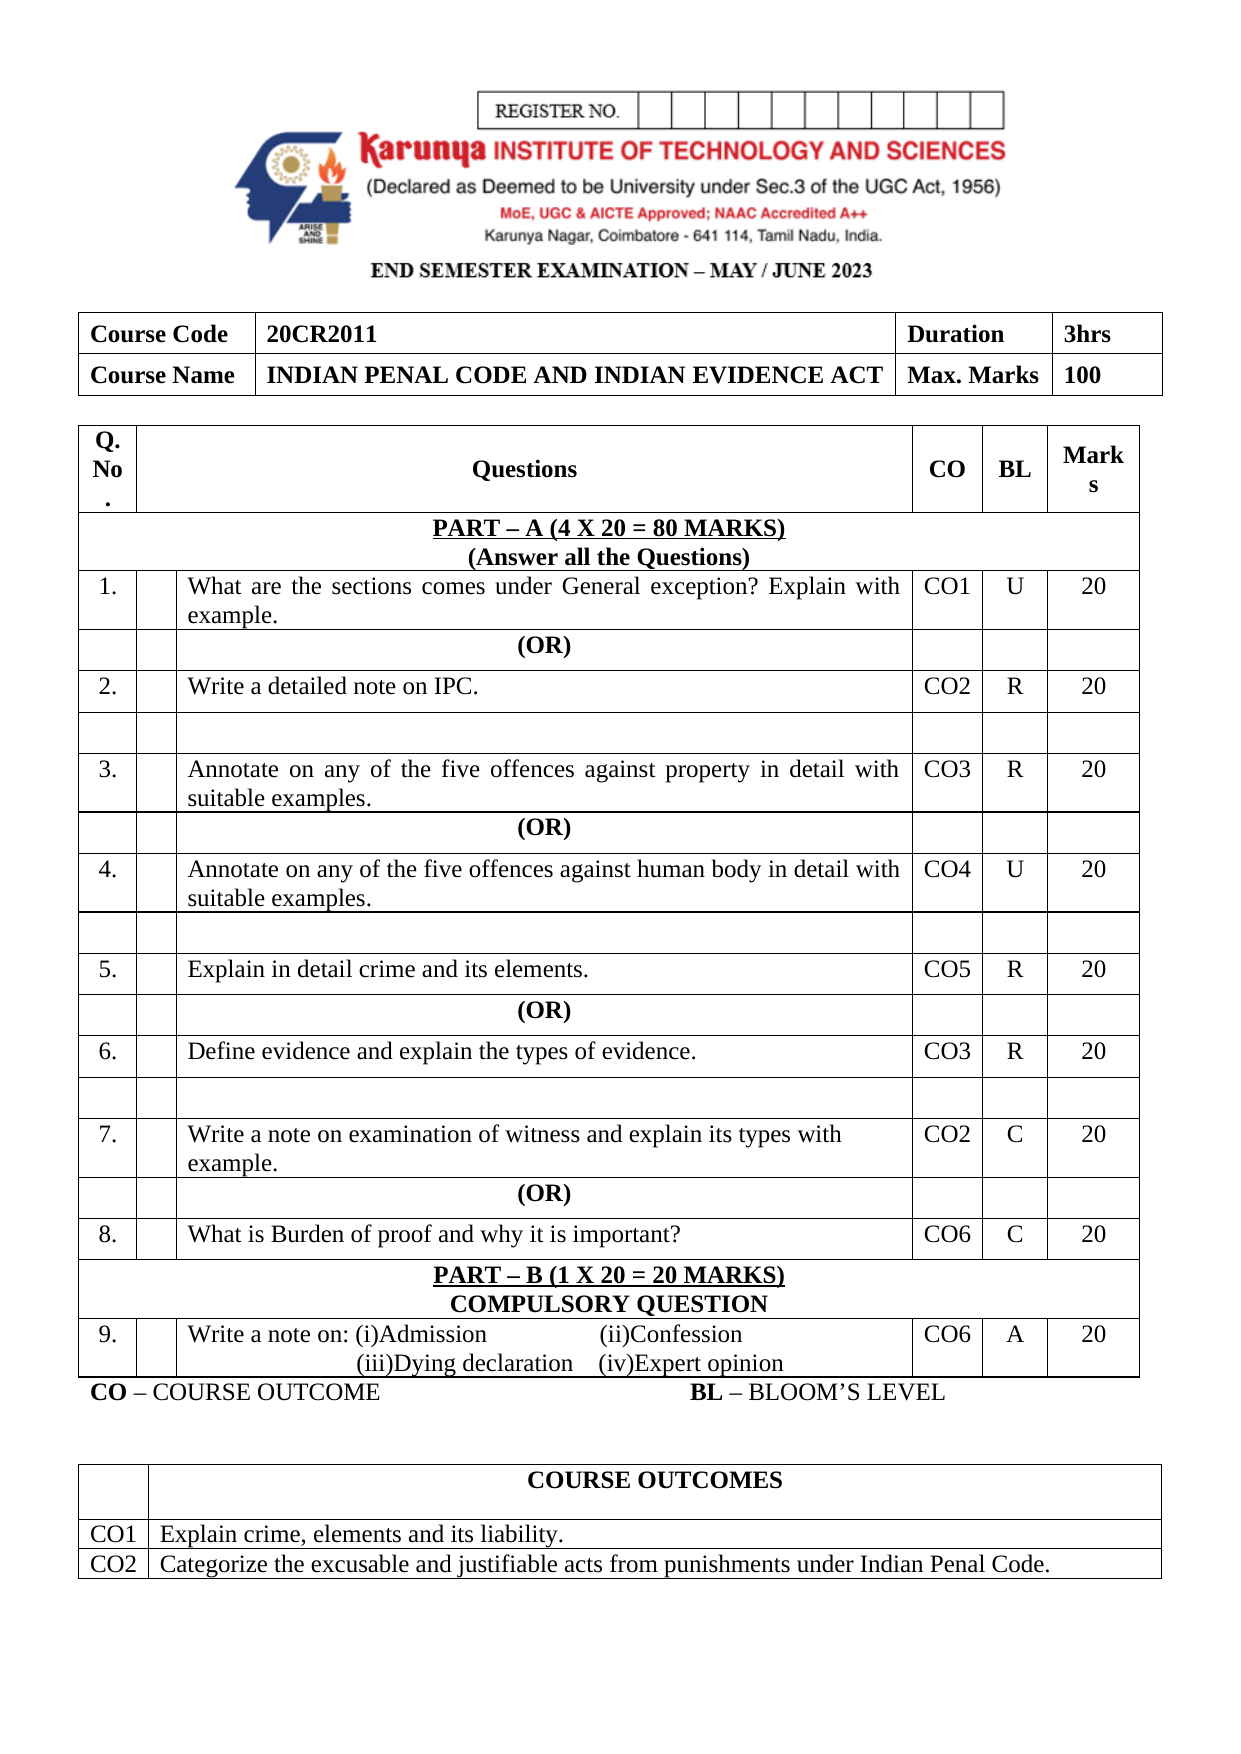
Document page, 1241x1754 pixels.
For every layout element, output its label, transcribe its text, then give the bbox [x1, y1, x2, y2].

table_cell 5. [79, 954, 136, 994]
table_cell [137, 995, 176, 1035]
table_cell Define evidence and explain the types of evidence. [177, 1036, 912, 1077]
table_cell [913, 1178, 982, 1218]
table_cell C [983, 1219, 1047, 1259]
table_cell [137, 1178, 176, 1218]
table_cell [177, 1078, 912, 1118]
table_cell [913, 913, 982, 953]
table_cell [983, 1178, 1047, 1218]
table_cell R [983, 954, 1047, 994]
table_cell [79, 713, 136, 753]
table_cell [79, 913, 136, 953]
table_cell [79, 1078, 136, 1118]
table_cell 20 [1048, 1119, 1139, 1177]
table_cell [137, 571, 176, 629]
table_header Duration [896, 313, 1052, 353]
table_cell [137, 630, 176, 670]
table_cell [137, 754, 176, 811]
table_cell (OR) [177, 813, 912, 853]
table_cell 9. [79, 1319, 136, 1376]
table_cell [137, 713, 176, 753]
table_cell C [983, 1119, 1047, 1177]
table_cell CO1 [913, 571, 982, 629]
table_cell [137, 1219, 176, 1259]
table_cell [913, 1078, 982, 1118]
table_cell [983, 713, 1047, 753]
table_cell INDIAN PENAL CODE AND INDIAN EVIDENCE ACT [256, 354, 895, 395]
table_cell [1048, 630, 1139, 670]
table_cell 20 [1048, 1319, 1139, 1376]
table_cell [983, 913, 1047, 953]
table_cell Explain in detail crime and its elements. [177, 954, 912, 994]
table_cell A [983, 1319, 1047, 1376]
table_cell [79, 995, 136, 1035]
table_header [79, 1465, 148, 1518]
table_cell (OR) [177, 1178, 912, 1218]
table_cell PART – B (1 X 20 = 20 MARKS) COMPULSORY QUESTION [79, 1260, 1139, 1318]
table_header Course Code [79, 313, 255, 353]
table_cell 3. [79, 754, 136, 811]
table_cell [137, 1319, 176, 1376]
table_header CO [913, 426, 982, 512]
table_cell 20 [1048, 1036, 1139, 1077]
table_cell [137, 1119, 176, 1177]
table_header 3hrs [1053, 313, 1162, 353]
table_cell 100 [1053, 354, 1162, 395]
table_cell [913, 995, 982, 1035]
table_cell [137, 813, 176, 853]
table_cell [79, 813, 136, 853]
picture [231, 89, 1009, 284]
table_cell [1048, 913, 1139, 953]
table_cell [913, 713, 982, 753]
table_cell [137, 954, 176, 994]
table_cell [177, 913, 912, 953]
table_cell [79, 1178, 136, 1218]
table_cell [79, 630, 136, 670]
table_cell Annotate on any of the five offences against human body in detail with suitable examples. [177, 854, 912, 911]
table_cell 20 [1048, 1219, 1139, 1259]
table_cell Categorize the excusable and justifiable acts from punishments under Indian Penal Code. [149, 1549, 1161, 1578]
table_cell U [983, 854, 1047, 911]
table_cell 20 [1048, 954, 1139, 994]
table_cell [137, 671, 176, 712]
table_cell [983, 813, 1047, 853]
table_cell U [983, 571, 1047, 629]
table_cell Write a detailed note on IPC. [177, 671, 912, 712]
table_cell CO6 [913, 1219, 982, 1259]
table_cell 2. [79, 671, 136, 712]
table_header COURSE OUTCOMES [149, 1465, 1161, 1518]
table_cell CO6 [913, 1319, 982, 1376]
table_cell CO3 [913, 1036, 982, 1077]
table_header 20CR2011 [256, 313, 895, 353]
table_cell Write a note on examination of witness and explain its types with example. [177, 1119, 912, 1177]
text CO – COURSE OUTCOME BL – BLOOM’S LEVEL [90, 1377, 1150, 1406]
table_cell [1048, 1178, 1139, 1218]
table_cell CO1 [79, 1520, 148, 1548]
table_cell What are the sections comes under General exception? Explain with example. [177, 571, 912, 629]
table_cell 7. [79, 1119, 136, 1177]
table_cell Annotate on any of the five offences against property in detail with suitable examples. [177, 754, 912, 811]
table_cell [1048, 995, 1139, 1035]
table_cell 1. [79, 571, 136, 629]
table_cell [1048, 1078, 1139, 1118]
table_cell 20 [1048, 571, 1139, 629]
table_cell [137, 1036, 176, 1077]
table_cell CO4 [913, 854, 982, 911]
table_cell 20 [1048, 854, 1139, 911]
table_cell [1048, 813, 1139, 853]
table_cell (OR) [177, 995, 912, 1035]
table_header Questions [137, 426, 912, 512]
table_cell [913, 630, 982, 670]
table_cell [983, 995, 1047, 1035]
table_cell R [983, 754, 1047, 811]
table_cell [983, 1078, 1047, 1118]
table_cell [137, 1078, 176, 1118]
table_cell Course Name [79, 354, 255, 395]
table_cell CO2 [79, 1549, 148, 1578]
table_cell [913, 813, 982, 853]
table_cell CO2 [913, 671, 982, 712]
table_cell (OR) [177, 630, 912, 670]
table_cell CO5 [913, 954, 982, 994]
table_cell Max. Marks [896, 354, 1052, 395]
table_cell CO2 [913, 1119, 982, 1177]
table_cell What is Burden of proof and why it is important? [177, 1219, 912, 1259]
table_header Marks [1048, 426, 1139, 512]
table_cell R [983, 1036, 1047, 1077]
table_cell PART – A (4 X 20 = 80 MARKS) (Answer all the Questions) [79, 513, 1139, 570]
table_cell 4. [79, 854, 136, 911]
table_cell 6. [79, 1036, 136, 1077]
table_cell 8. [79, 1219, 136, 1259]
table_cell R [983, 671, 1047, 712]
table_cell [137, 913, 176, 953]
table_cell 20 [1048, 671, 1139, 712]
table_cell [177, 713, 912, 753]
table_cell [1048, 713, 1139, 753]
table_header Q. No. [79, 426, 136, 512]
table_header BL [983, 426, 1047, 512]
table_cell 20 [1048, 754, 1139, 811]
table_cell [983, 630, 1047, 670]
table_cell CO3 [913, 754, 982, 811]
table_cell Write a note on: (i)Admission (ii)Confession (iii)Dying declaration (iv)Expert opinion [177, 1319, 912, 1376]
table_cell [137, 854, 176, 911]
table_cell Explain crime, elements and its liability. [149, 1520, 1161, 1548]
